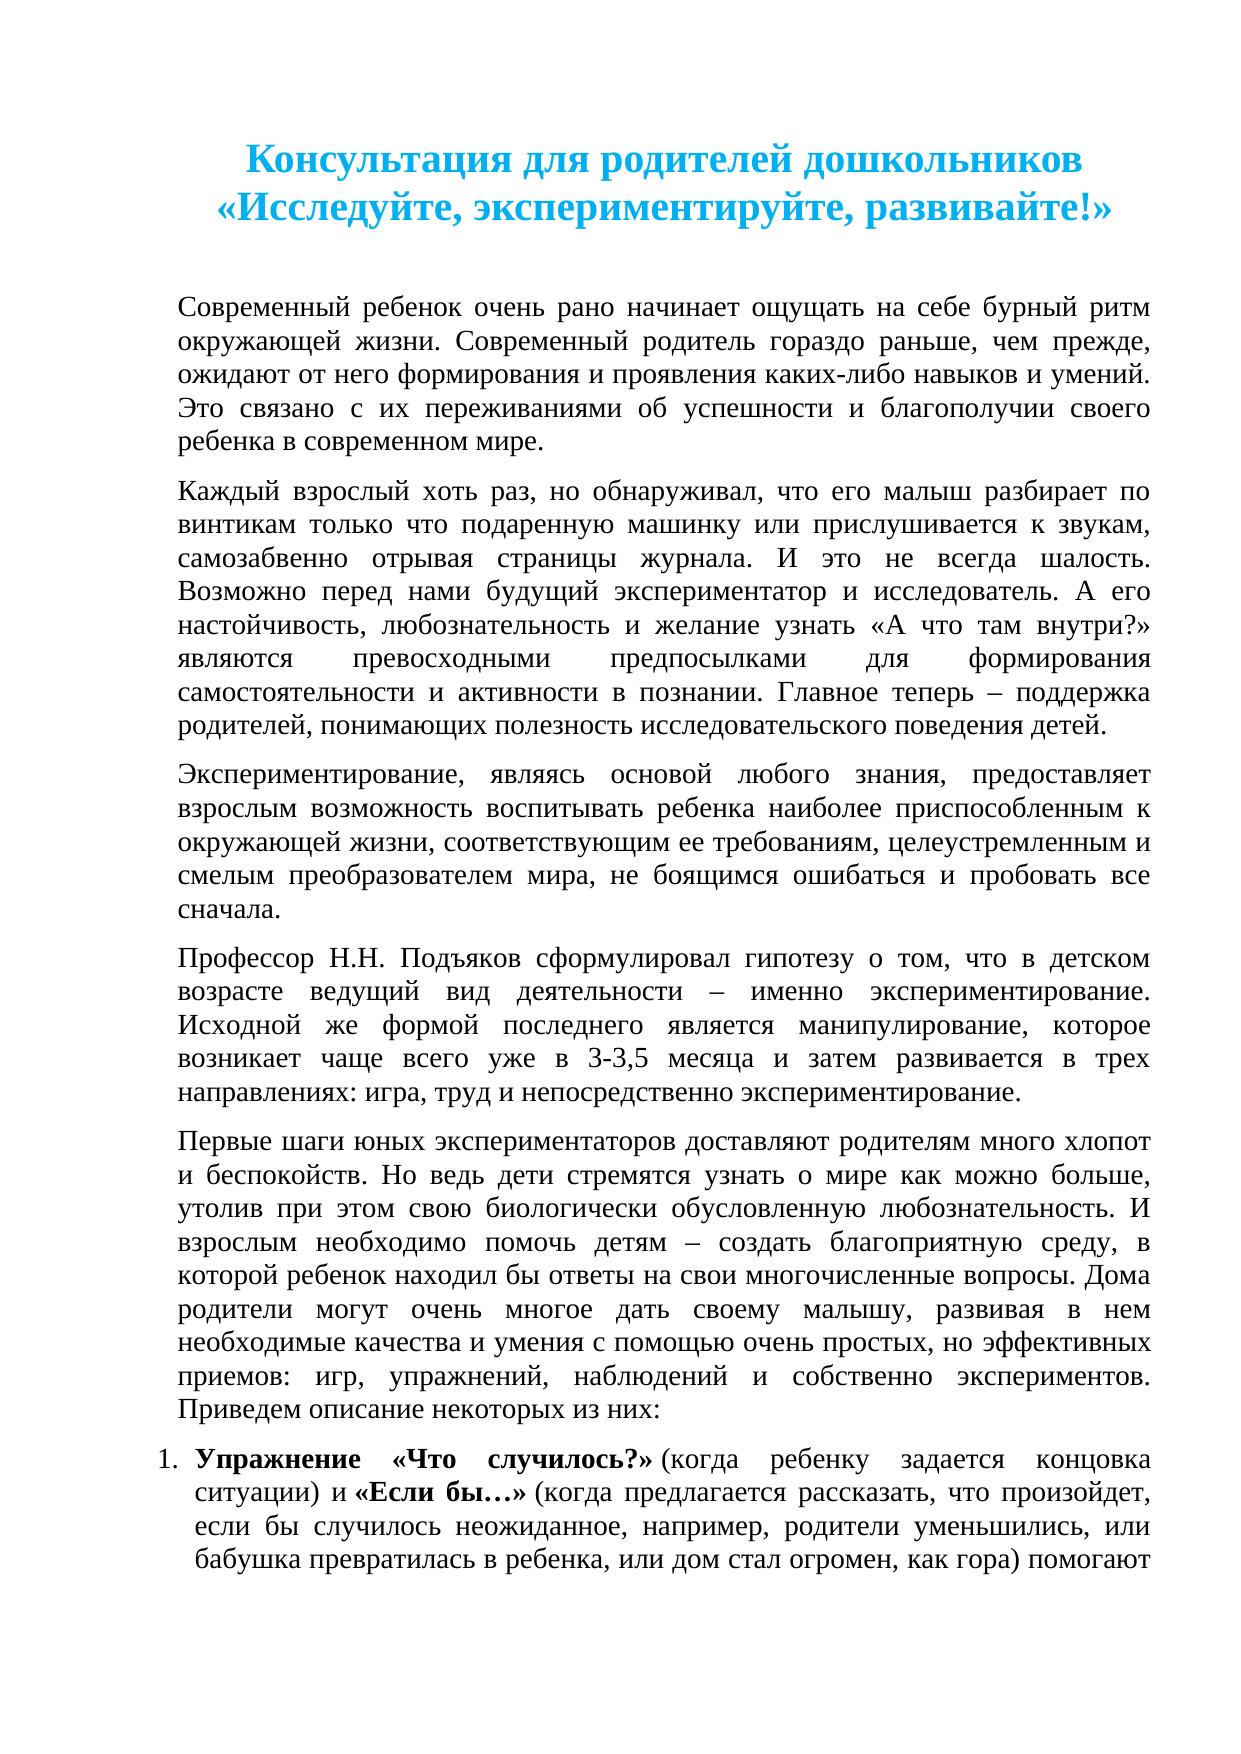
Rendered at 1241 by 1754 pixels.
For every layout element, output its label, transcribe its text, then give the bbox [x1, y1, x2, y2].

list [157, 1441, 1152, 1575]
text Профессор Н.Н. Подъяков сформулировал гипотезу о том, что в детском возрасте ведущий вид деятельности – именно экспериментирование. Исходной же формой последнего является манипулирование, которое возникает чаще всего уже в 3-3,5 месяца и затем развивается в трех направлениях: игра, труд и непосредственно экспериментирование. [177, 940, 1152, 1108]
text Консультация для родителей дошкольников «Исследуйте, экспериментируйте, развивайте!» [177, 134, 1152, 229]
text Экспериментирование, являясь основой любого знания, предоставляет взрослым возможность воспитывать ребенка наиболее приспособленным к окружающей жизни, соответствующим ее требованиям, целеустремленным и смелым преобразователем мира, не боящимся ошибаться и пробовать все сначала. [177, 757, 1152, 924]
text Каждый взрослый хоть раз, но обнаруживал, что его малыш разбирает по винтикам только что подаренную машинку или прислушивается к звукам, самозабвенно отрывая страницы журнала. И это не всегда шалость. Возможно перед нами будущий экспериментатор и исследователь. А его настойчивость, любознательность и желание узнать «А что там внутри?» являются превосходными предпосылками для формирования самостоятельности и активности в познании. Главное теперь – поддержка родителей, понимающих полезность исследовательского поведения детей. [177, 473, 1152, 741]
text Современный ребенок очень рано начинает ощущать на себе бурный ритм окружающей жизни. Современный родитель гораздо раньше, чем прежде, ожидают от него формирования и проявления каких-либо навыков и умений. Это связано с их переживаниями об успешности и благополучии своего ребенка в современном мире. [177, 289, 1152, 457]
text Первые шаги юных экспериментаторов доставляют родителям много хлопот и беспокойств. Но ведь дети стремятся узнать о мире как можно больше, утолив при этом свою биологически обусловленную любознательность. И взрослым необходимо помочь детям – создать благоприятную среду, в которой ребенок находил бы ответы на свои многочисленные вопросы. Дома родители могут очень многое дать своему малышу, развивая в нем необходимые качества и умения с помощью очень простых, но эффективных приемов: игр, упражнений, наблюдений и собственно экспериментов. Приведем описание некоторых из них: [177, 1123, 1152, 1425]
